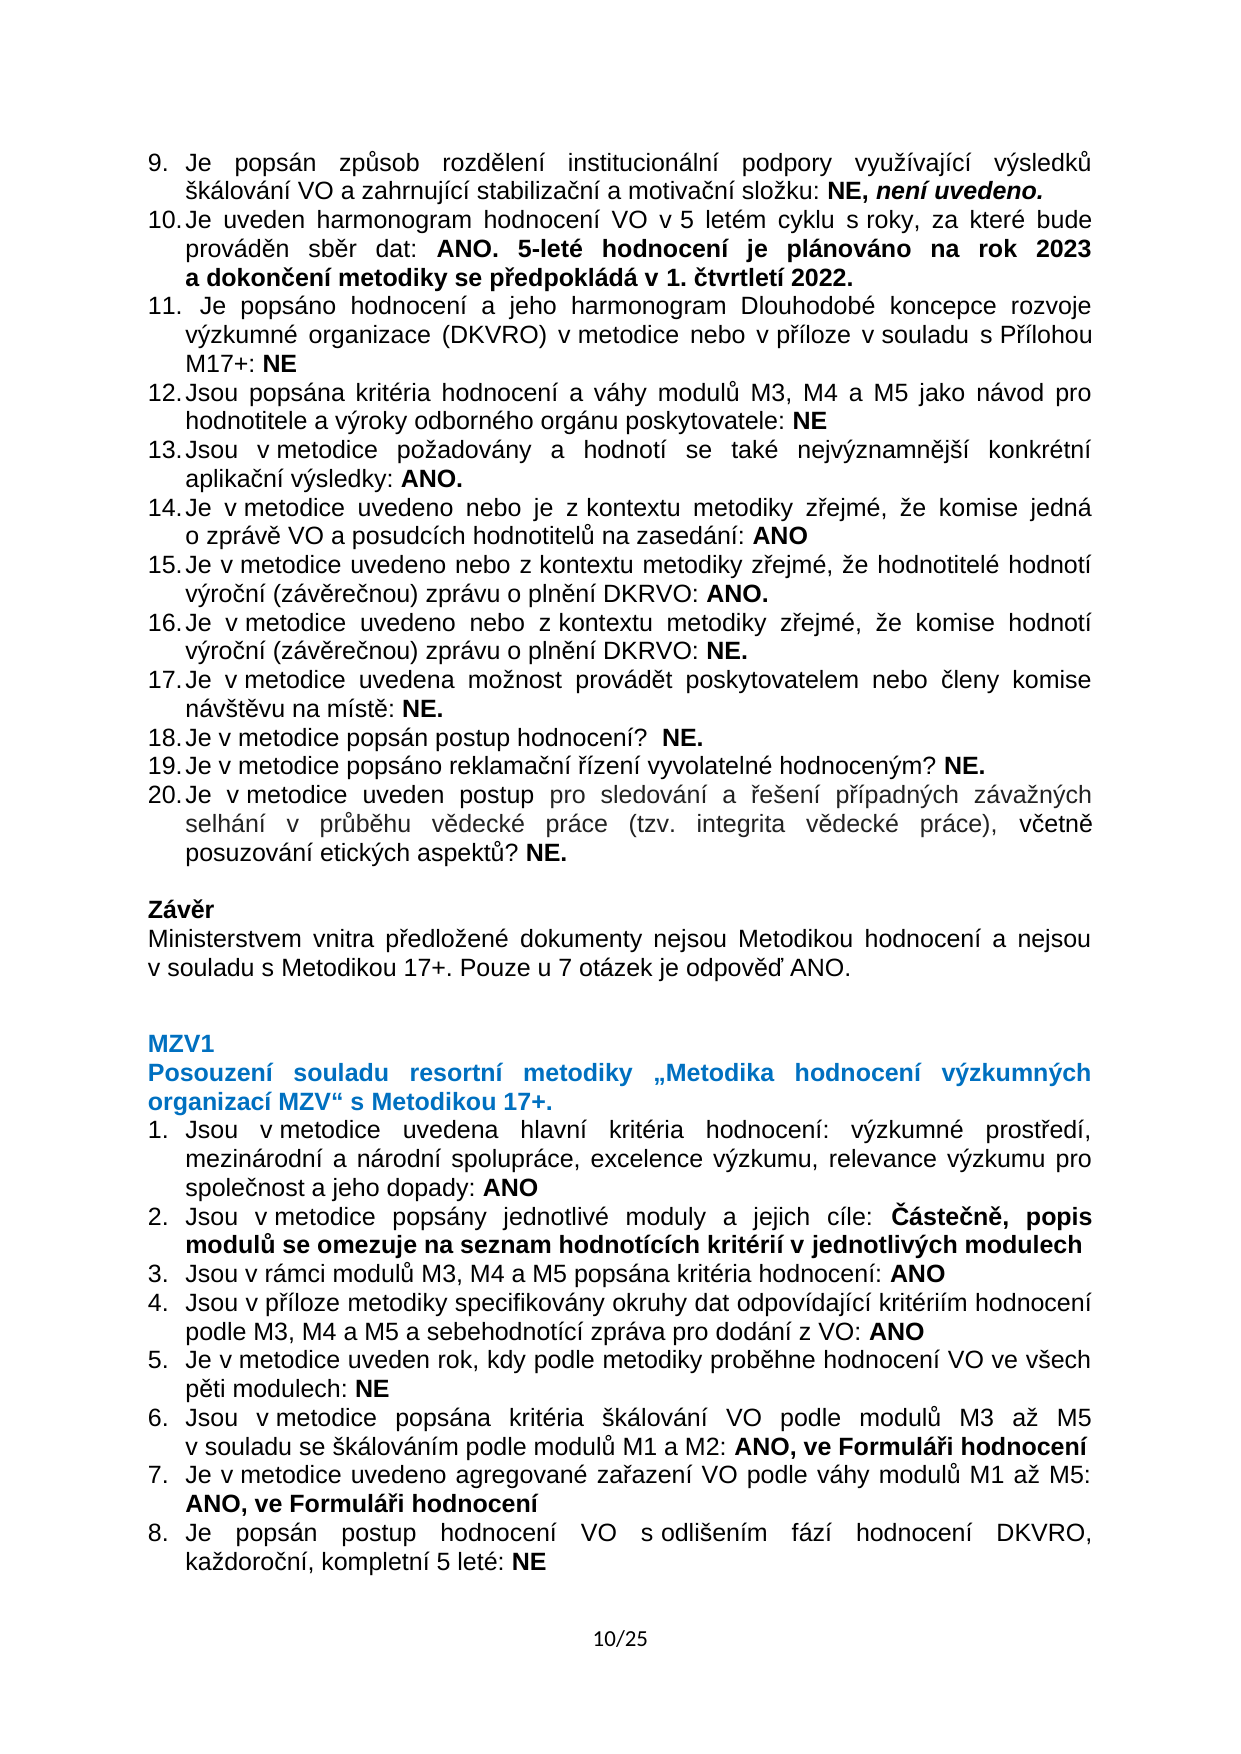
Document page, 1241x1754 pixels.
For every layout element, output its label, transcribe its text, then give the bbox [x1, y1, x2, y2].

list Je popsáno hodnocení a jeho harmonogram Dlouhodobé koncepce rozvoje výzkumné organizace (DKVRO) v metodice nebo v příloze v souladu s Přílohou M17+: NE [148, 291, 1093, 378]
list Jsou v metodice uvedena hlavní kritéria hodnocení: výzkumné prostředí, mezinárodní a národní spolupráce, excelence výzkumu, relevance výzkumu pro společnost a jeho dopady: ANO [148, 1115, 1093, 1202]
list Jsou v metodice požadovány a hodnotí se také nejvýznamnější konkrétní aplikační výsledky: ANO. [148, 435, 1093, 493]
list Je v metodice uvedeno nebo z kontextu metodiky zřejmé, že komise hodnotí výroční (závěrečnou) zprávu o plnění DKRVO: NE. [148, 608, 1093, 665]
text Posouzení souladu resortní metodiky „Metodika hodnocení výzkumných organizací MZV“ s Metodikou 17+. [148, 1058, 1093, 1115]
list Je popsán způsob rozdělení institucionální podpory využívající výsledků škálování VO a zahrnující stabilizační a motivační složku: NE, není uvedeno. [148, 148, 1093, 205]
list Je popsán postup hodnocení VO s odlišením fází hodnocení DKVRO, každoroční, kompletní 5 leté: NE [148, 1518, 1093, 1575]
list Je v metodice uveden postup pro sledování a řešení případných závažných selhání v průběhu vědecké práce (tzv. integrita vědecké práce), včetně posuzování etických aspektů? NE. [148, 780, 1093, 866]
text Závěr [148, 895, 1093, 924]
text Ministerstvem vnitra předložené dokumenty nejsou Metodikou hodnocení a nejsou v souladu s Metodikou 17+. Pouze u 7 otázek je odpověď ANO. [148, 924, 1093, 981]
list Je uveden harmonogram hodnocení VO v 5 letém cyklu s roky, za které bude prováděn sběr dat: ANO. 5-leté hodnocení je plánováno na rok 2023 a dokončení metodiky se předpokládá v 1. čtvrtletí 2022. [148, 205, 1093, 291]
text MZV1 [148, 1029, 1093, 1058]
list Je v metodice uvedeno nebo z kontextu metodiky zřejmé, že hodnotitelé hodnotí výroční (závěrečnou) zprávu o plnění DKRVO: ANO. [148, 550, 1093, 608]
list Je v metodice uvedeno nebo je z kontextu metodiky zřejmé, že komise jedná o zprávě VO a posudcích hodnotitelů na zasedání: ANO [148, 493, 1093, 550]
list Je v metodice popsáno reklamační řízení vyvolatelné hodnoceným? NE. [148, 751, 1093, 780]
list Jsou v rámci modulů M3, M4 a M5 popsána kritéria hodnocení: ANO [148, 1259, 1093, 1288]
list Jsou popsána kritéria hodnocení a váhy modulů M3, M4 a M5 jako návod pro hodnotitele a výroky odborného orgánu poskytovatele: NE [148, 378, 1093, 435]
list Jsou v metodice popsány jednotlivé moduly a jejich cíle: Částečně, popis modulů se omezuje na seznam hodnotících kritérií v jednotlivých modulech [148, 1202, 1093, 1259]
list Je v metodice uveden rok, kdy podle metodiky proběhne hodnocení VO ve všech pěti modulech: NE [148, 1345, 1093, 1403]
list Jsou v příloze metodiky specifikovány okruhy dat odpovídající kritériím hodnocení podle M3, M4 a M5 a sebehodnotící zpráva pro dodání z VO: ANO [148, 1288, 1093, 1345]
list Jsou v metodice popsána kritéria škálování VO podle modulů M3 až M5 v souladu se škálováním podle modulů M1 a M2: ANO, ve Formuláři hodnocení [148, 1403, 1093, 1460]
list Je v metodice uvedeno agregované zařazení VO podle váhy modulů M1 až M5: ANO, ve Formuláři hodnocení [148, 1460, 1093, 1518]
list Je v metodice uvedena možnost provádět poskytovatelem nebo členy komise návštěvu na místě: NE. [148, 665, 1093, 723]
list Je v metodice popsán postup hodnocení? NE. [148, 723, 1093, 751]
